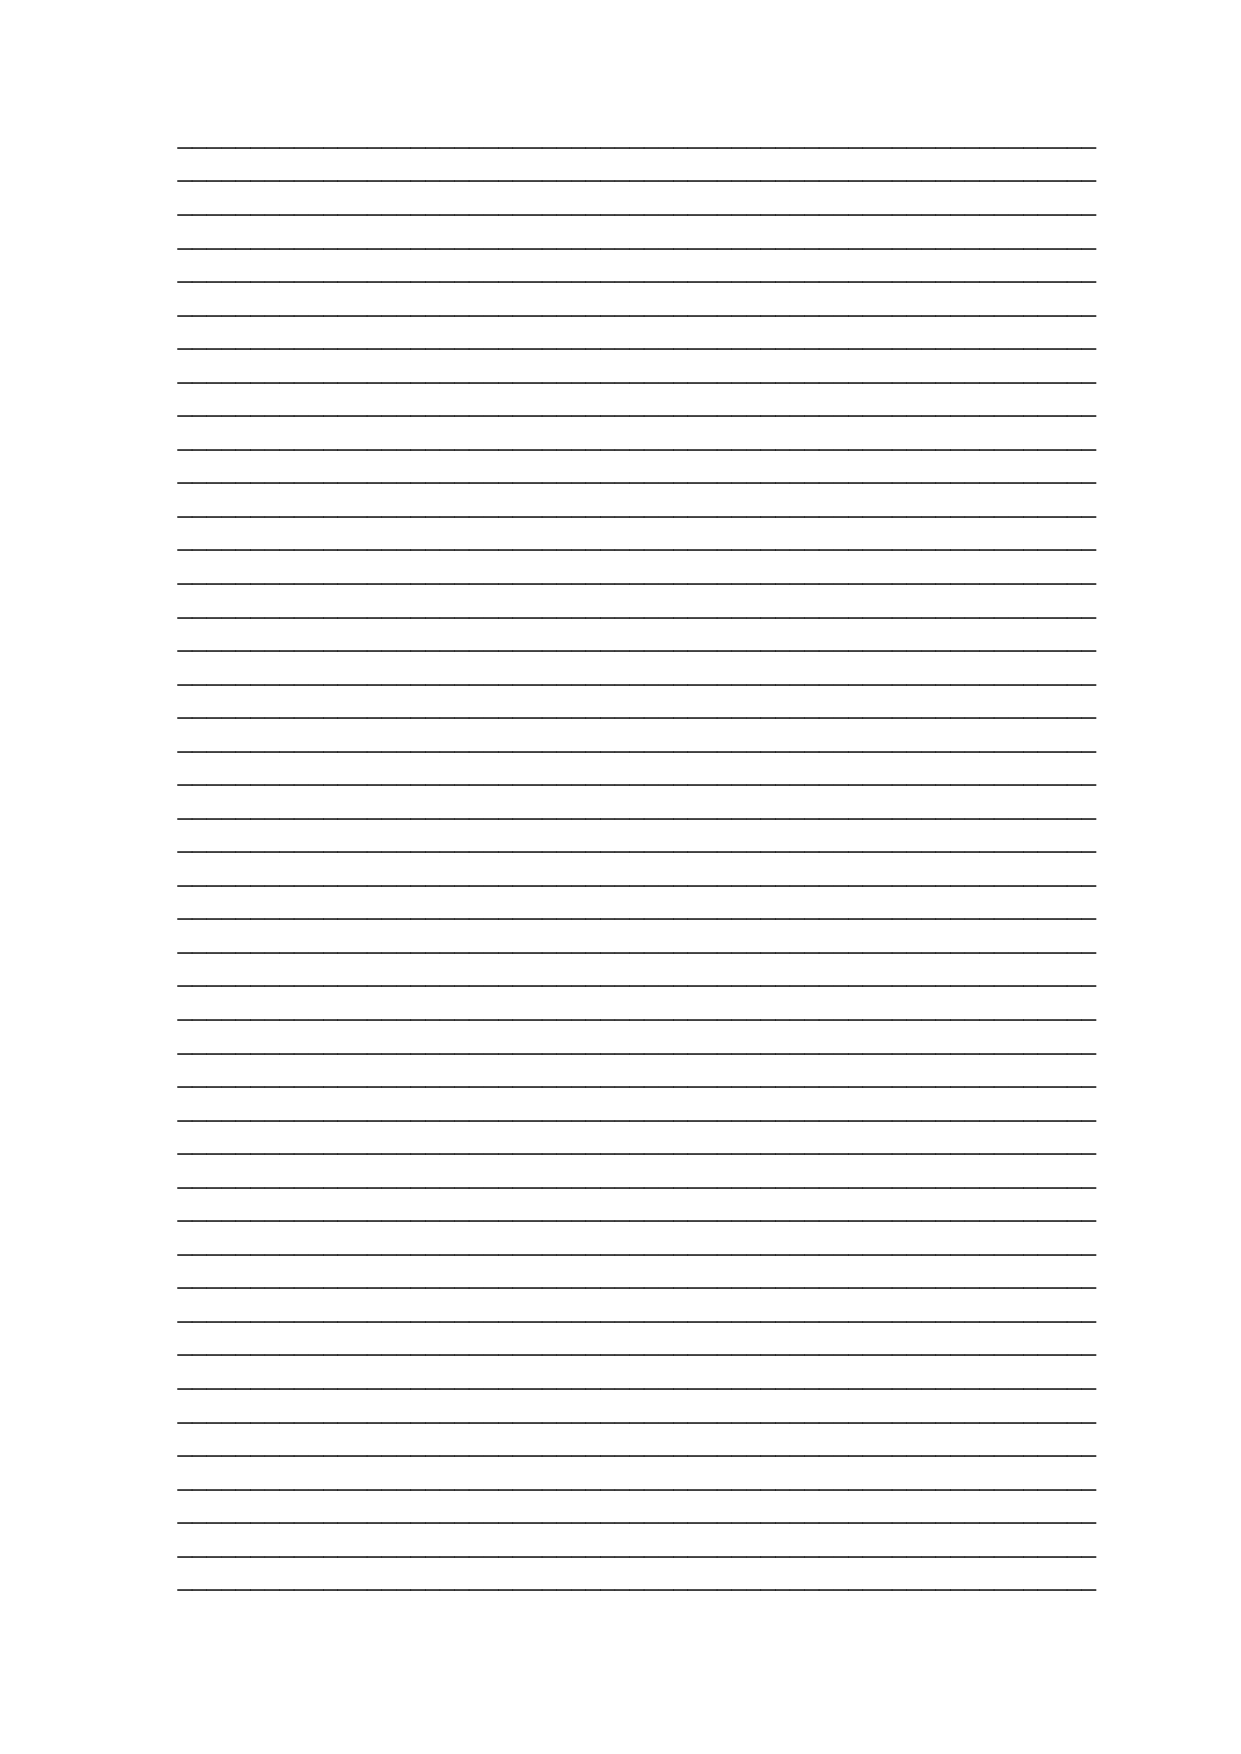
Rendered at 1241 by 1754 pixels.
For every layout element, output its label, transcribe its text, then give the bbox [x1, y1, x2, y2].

text _______________________________________________________________ [177, 923, 1152, 957]
text _______________________________________________________________ [177, 521, 1152, 554]
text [177, 152, 1152, 185]
text _______________________________________________________________ [177, 822, 1152, 856]
text _______________________________________________________________ [177, 1225, 1152, 1258]
text _______________________________________________________________ [177, 990, 1152, 1024]
text _______________________________________________________________ [177, 386, 1152, 420]
text _______________________________________________________________ [177, 1393, 1152, 1426]
text _______________________________________________________________ [177, 353, 1152, 386]
text _______________________________________________________________ [177, 1091, 1152, 1124]
text _______________________________________________________________ [177, 688, 1152, 722]
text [177, 118, 1152, 152]
text _______________________________________________________________ [177, 286, 1152, 319]
text _______________________________________________________________ [177, 487, 1152, 521]
text _______________________________________________________________ [177, 1426, 1152, 1460]
text _______________________________________________________________ [177, 755, 1152, 789]
text _______________________________________________________________ [177, 1158, 1152, 1191]
text _______________________________________________________________ [177, 1560, 1152, 1594]
text _______________________________________________________________ [177, 588, 1152, 621]
text _______________________________________________________________ [177, 1292, 1152, 1326]
text _______________________________________________________________ [177, 1124, 1152, 1158]
text _______________________________________________________________ [177, 1493, 1152, 1527]
text _______________________________________________________________ [177, 1258, 1152, 1292]
text _______________________________________________________________ [177, 856, 1152, 889]
text _______________________________________________________________ [177, 1527, 1152, 1560]
text _______________________________________________________________ [177, 252, 1152, 286]
text _______________________________________________________________ [177, 889, 1152, 923]
text _______________________________________________________________ [177, 957, 1152, 990]
text _______________________________________________________________ [177, 453, 1152, 487]
text _______________________________________________________________ [177, 219, 1152, 252]
text _______________________________________________________________ [177, 1191, 1152, 1225]
text _______________________________________________________________ [177, 722, 1152, 755]
text _______________________________________________________________ [177, 1326, 1152, 1359]
text _______________________________________________________________ [177, 1359, 1152, 1393]
text _______________________________________________________________ [177, 621, 1152, 655]
text _______________________________________________________________ [177, 1460, 1152, 1493]
text _______________________________________________________________ [177, 789, 1152, 822]
text _______________________________________________________________ [177, 554, 1152, 588]
text _______________________________________________________________ [177, 655, 1152, 688]
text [177, 185, 1152, 219]
text _______________________________________________________________ [177, 420, 1152, 453]
text _______________________________________________________________ [177, 319, 1152, 353]
text _______________________________________________________________ [177, 1057, 1152, 1091]
text _______________________________________________________________ [177, 1024, 1152, 1057]
